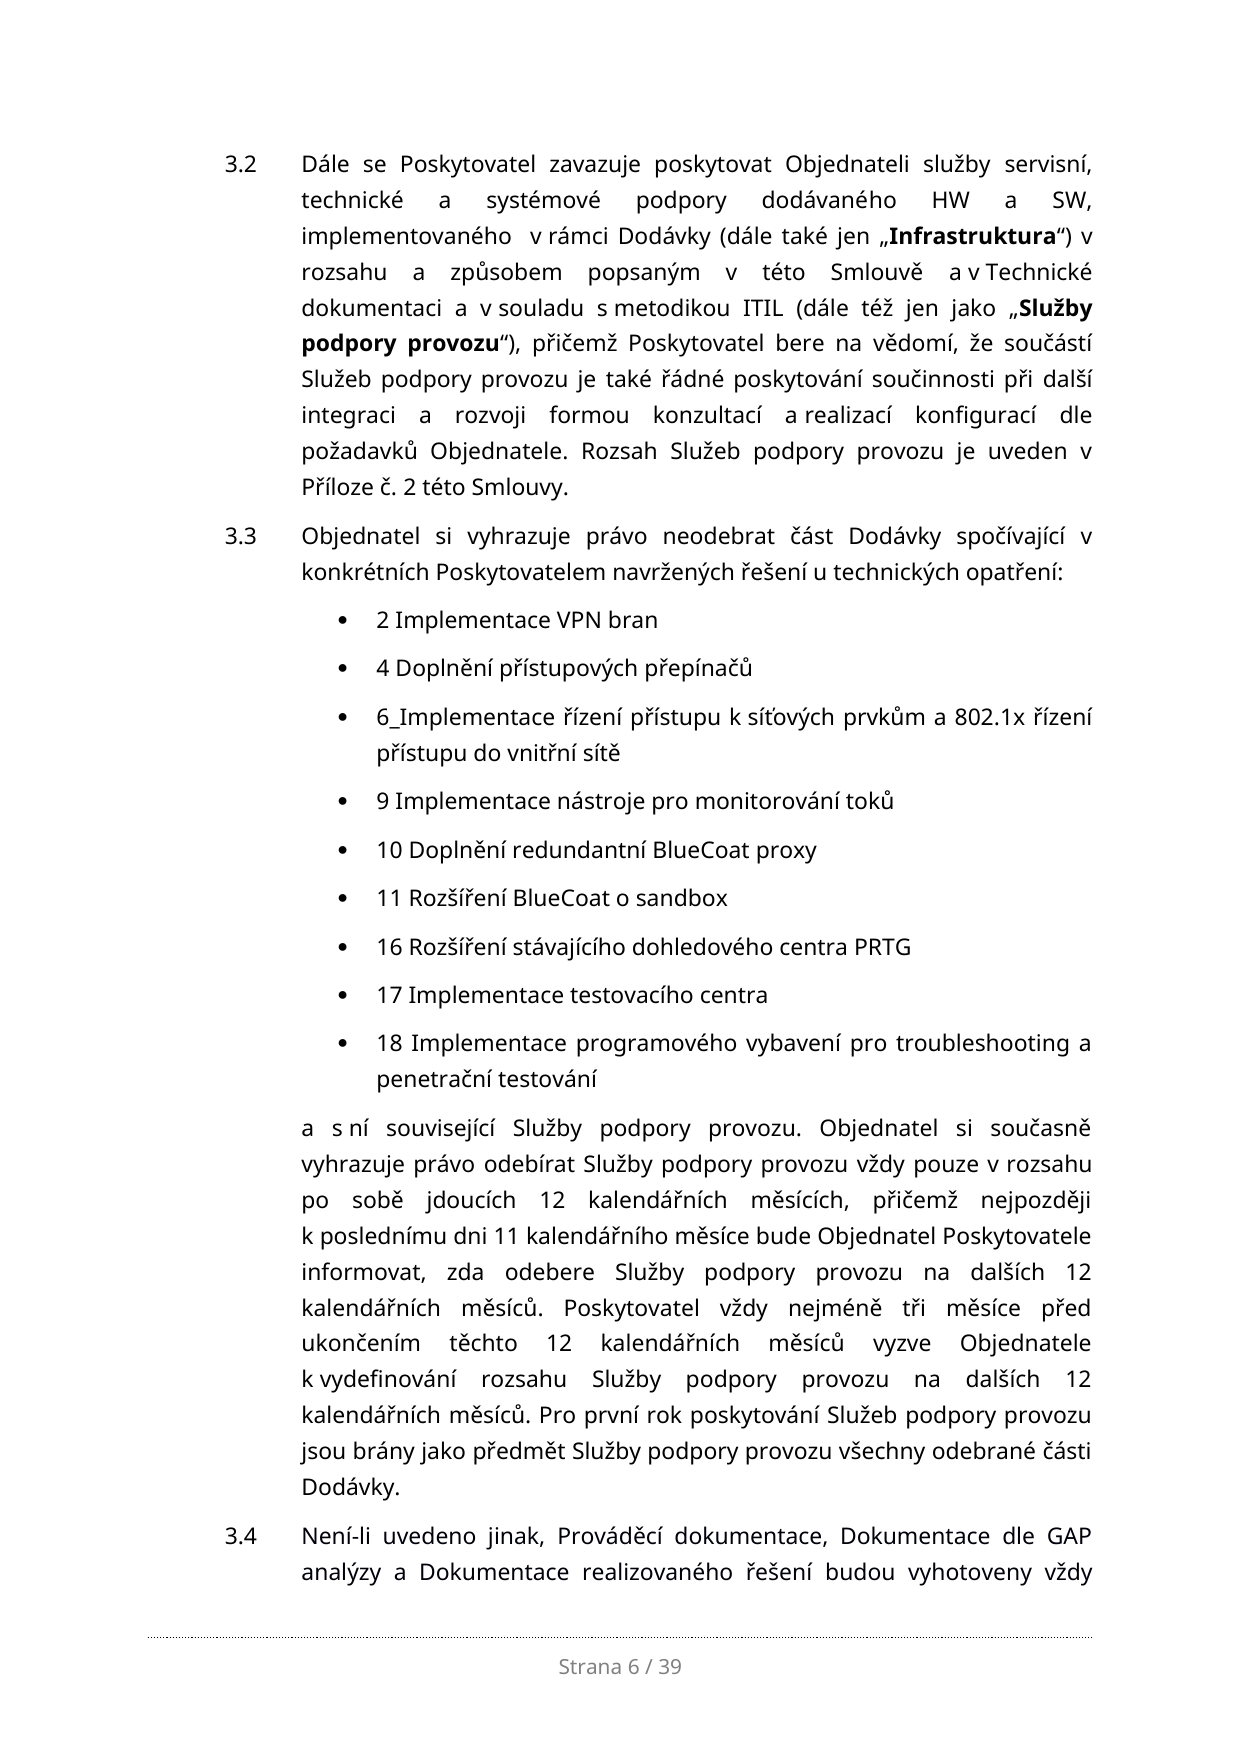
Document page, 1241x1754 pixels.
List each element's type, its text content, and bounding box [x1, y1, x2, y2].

list a s ní související Služby podpory provozu. Objednatel si současně vyhrazuje právo odebírat Služby podpory provozu vždy pouze v rozsahu po sobě jdoucích 12 kalendářních měsících, přičemž nejpozději k poslednímu dni 11 kalendářního měsíce bude Objednatel Poskytovatele informovat, zda odebere Služby podpory provozu na dalších 12 kalendářních měsíců. Poskytovatel vždy nejméně tři měsíce před ukončením těchto 12 kalendářních měsíců vyzve Objednatele k vydefinování rozsahu Služby podpory provozu na dalších 12 kalendářních měsíců. Pro první rok poskytování Služeb podpory provozu jsou brány jako předmět Služby podpory provozu všechny odebrané části Dodávky. [301, 1112, 1092, 1502]
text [224, 1519, 1092, 1587]
list 6_Implementace řízení přístupu k síťových prvkům a 802.1x řízení přístupu do vnitřní sítě [339, 701, 1092, 768]
text Objednatel si vyhrazuje právo neodebrat část Dodávky spočívající v konkrétních Poskytovatelem navržených řešení u technických opatření: [224, 519, 1092, 587]
list 17 Implementace testovacího centra [339, 979, 1092, 1010]
list 11 Rozšíření BlueCoat o sandbox [339, 882, 1092, 913]
list 4 Doplnění přístupových přepínačů [339, 652, 1092, 684]
text Dále se Poskytovatel zavazuje poskytovat Objednateli služby servisní, technické a systémové podpory dodávaného HW a SW, implementovaného v rámci Dodávky (dále také jen „Infrastruktura“) v rozsahu a způsobem popsaným v této Smlouvě a v Technické dokumentaci a v souladu s metodikou ITIL (dále též jen jako „Služby podpory provozu“), přičemž Poskytovatel bere na vědomí, že součástí Služeb podpory provozu je také řádné poskytování součinnosti při další integraci a rozvoji formou konzultací a realizací konfigurací dle požadavků Objednatele. Rozsah Služeb podpory provozu je uveden v Příloze č. 2 této Smlouvy. [224, 148, 1092, 502]
list 10 Doplnění redundantní BlueCoat proxy [339, 834, 1092, 865]
list 9 Implementace nástroje pro monitorování toků [339, 785, 1092, 816]
list 2 Implementace VPN bran [339, 604, 1092, 635]
list 18 Implementace programového vybavení pro troubleshooting a penetrační testování [339, 1027, 1092, 1094]
list 16 Rozšíření stávajícího dohledového centra PRTG [339, 931, 1092, 962]
